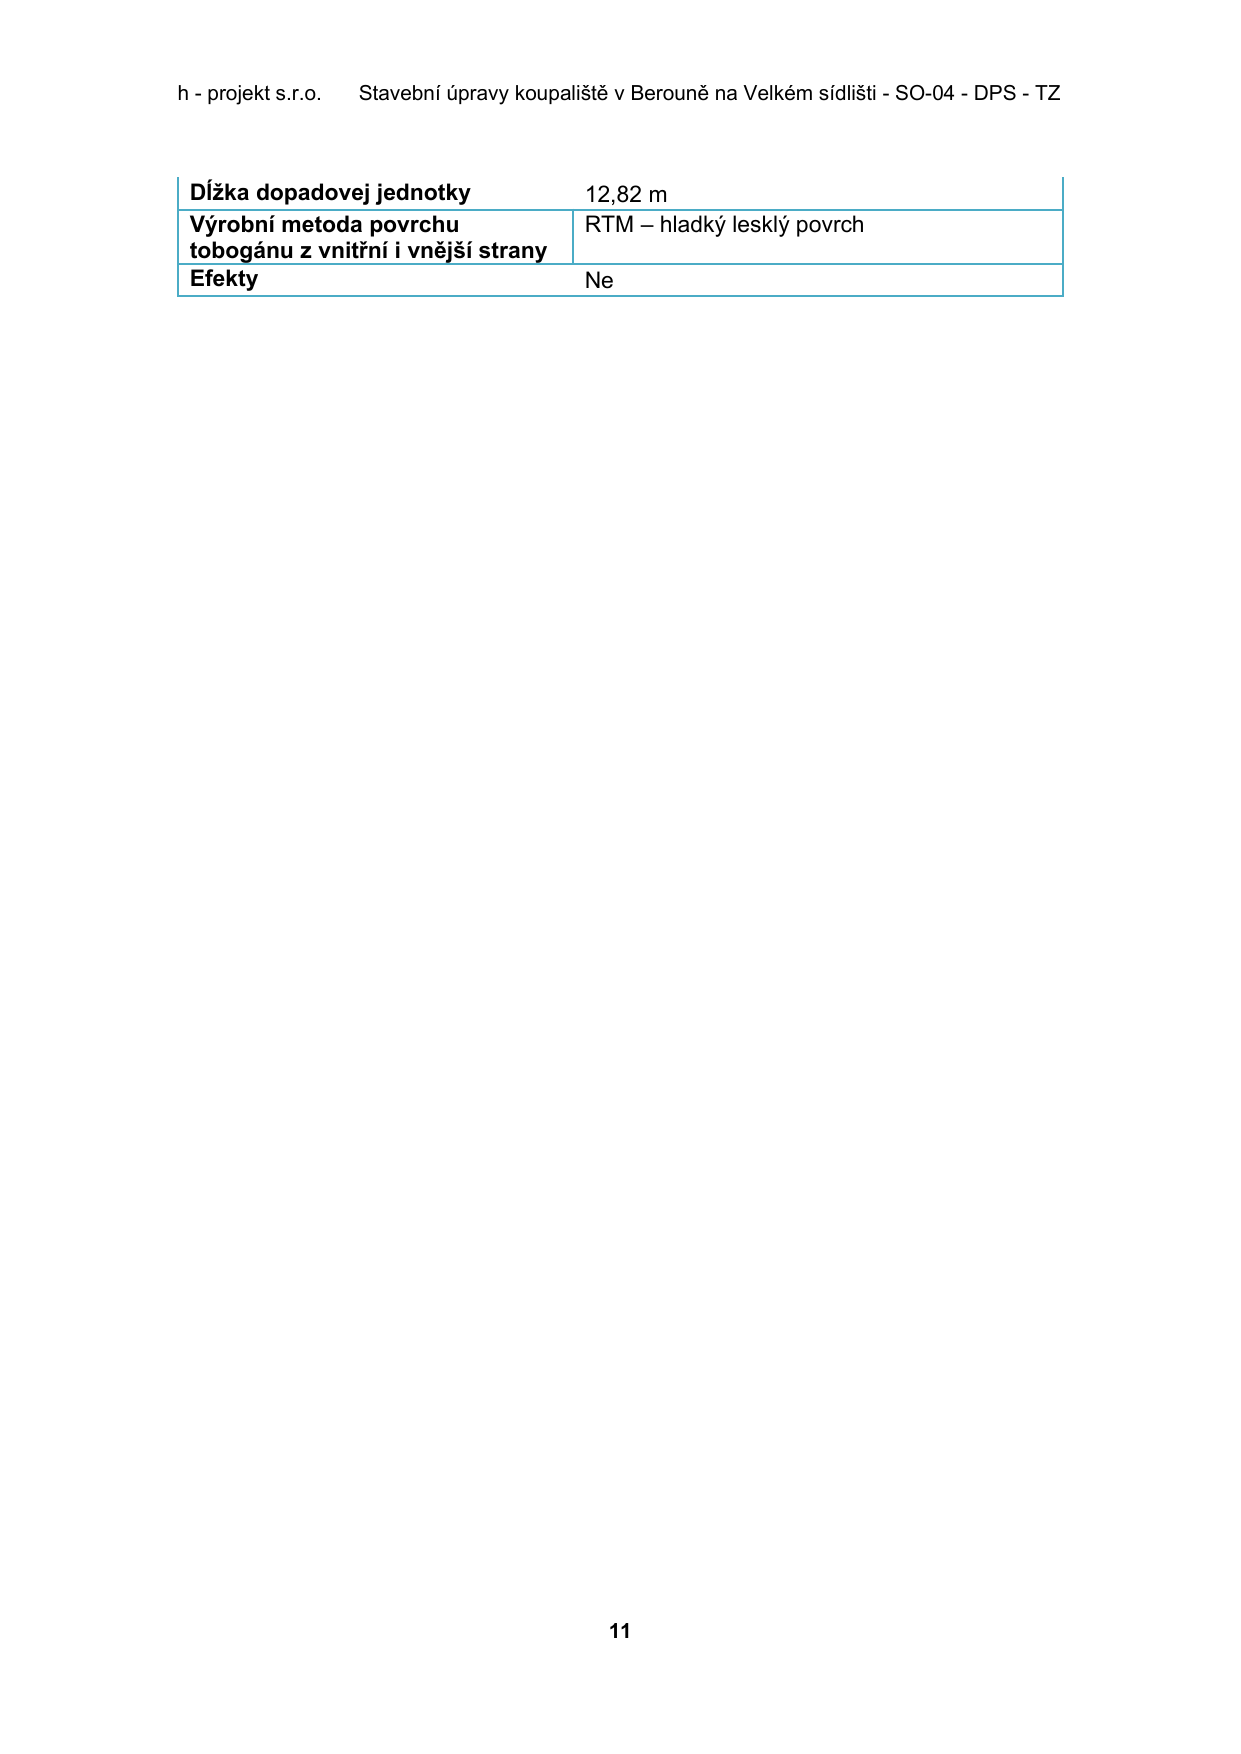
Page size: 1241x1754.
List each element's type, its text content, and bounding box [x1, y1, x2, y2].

table_cell Efekty [179, 265, 573, 294]
table_cell 12,82 m [573, 177, 1062, 208]
table_cell Výrobní metoda povrchu tobogánu z vnitřní i vnější strany [179, 211, 572, 263]
table_cell Ne [573, 265, 1062, 294]
table_cell Dĺžka dopadovej jednotky [179, 177, 573, 208]
table_cell RTM – hladký lesklý povrch [574, 211, 1062, 263]
